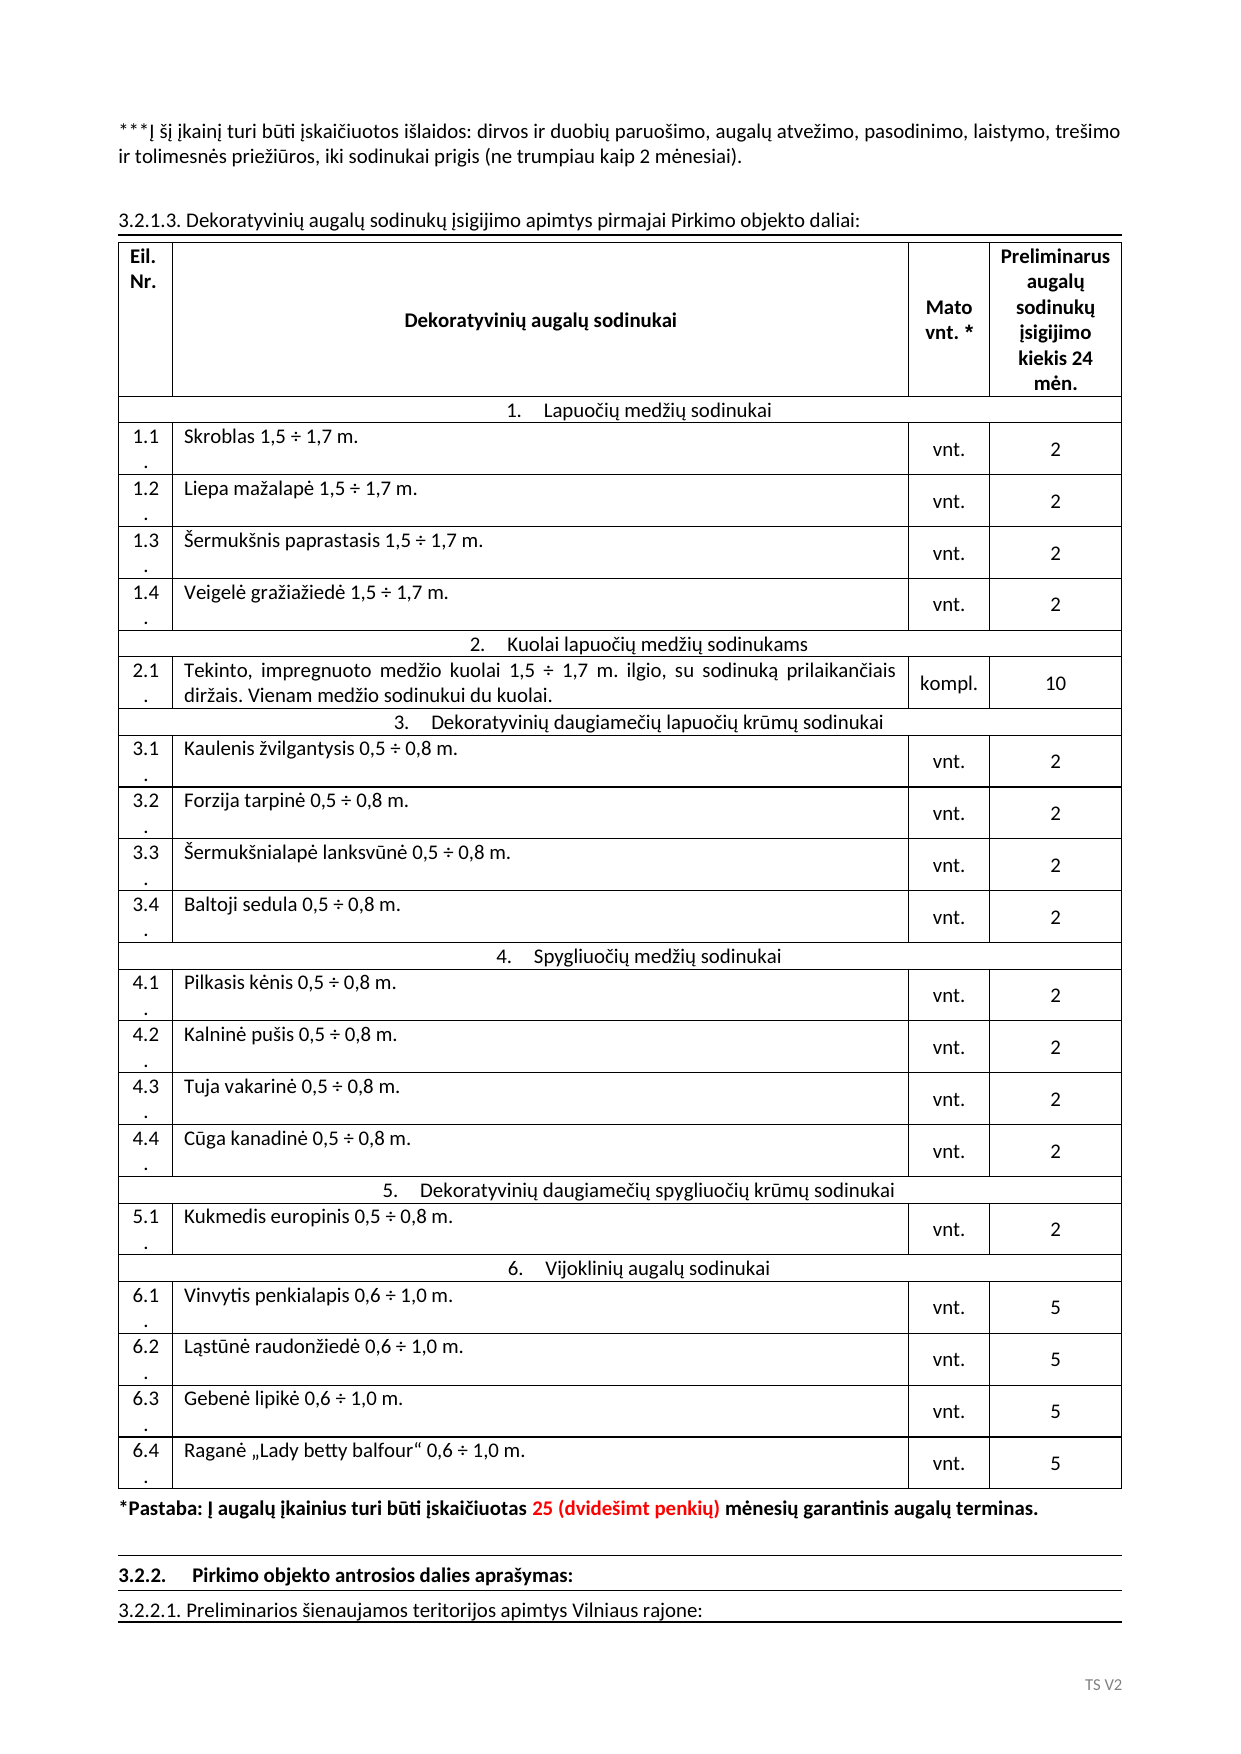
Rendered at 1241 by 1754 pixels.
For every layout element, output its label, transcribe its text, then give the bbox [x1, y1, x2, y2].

table_cell 3.4. [119, 891, 172, 942]
table_cell Cūga kanadinė 0,5 ÷ 0,8 m. [173, 1125, 908, 1176]
table_cell 2.1. [119, 657, 172, 708]
table_cell 1.4. [119, 579, 172, 630]
table_cell vnt. [909, 788, 989, 838]
table_cell vnt. [909, 1021, 989, 1072]
table_cell Kuolai lapuočių medžių sodinukams [119, 631, 1121, 656]
table_cell vnt. [909, 1334, 989, 1384]
table_cell 2 [990, 891, 1121, 942]
table_cell Tekinto, impregnuoto medžio kuolai 1,5 ÷ 1,7 m. ilgio, su sodinuką prilaikančiais diržais. Vienam medžio sodinukui du kuolai. [173, 657, 908, 708]
table_cell Šermukšnis paprastasis 1,5 ÷ 1,7 m. [173, 527, 908, 578]
table_cell 2 [990, 1204, 1121, 1254]
table_cell Pilkasis kėnis 0,5 ÷ 0,8 m. [173, 970, 908, 1020]
table_cell 10 [990, 657, 1121, 708]
table_cell vnt. [909, 970, 989, 1020]
table_cell vnt. [909, 736, 989, 786]
table_cell 2 [990, 475, 1121, 526]
table_header Eil. Nr. [119, 243, 172, 396]
table_cell vnt. [909, 579, 989, 630]
table_cell 6.2. [119, 1334, 172, 1384]
table_header Preliminarus augalų sodinukų įsigijimo kiekis 24 mėn. [990, 243, 1121, 396]
table_cell Vinvytis penkialapis 0,6 ÷ 1,0 m. [173, 1282, 908, 1333]
table_cell 2 [990, 1021, 1121, 1072]
table_cell 2 [990, 579, 1121, 630]
table_cell vnt. [909, 891, 989, 942]
table_cell vnt. [909, 1282, 989, 1333]
table_cell 1.2. [119, 475, 172, 526]
table_cell 4.2. [119, 1021, 172, 1072]
table_cell vnt. [909, 475, 989, 526]
text *Pastaba: Į augalų įkainius turi būti įskaičiuotas 25 (dvidešimt penkių) mėnesių garantinis augalų terminas. [118, 1496, 1122, 1521]
table_cell Dekoratyvinių daugiamečių spygliuočių krūmų sodinukai [119, 1177, 1121, 1202]
table_cell Skroblas 1,5 ÷ 1,7 m. [173, 423, 908, 474]
table_cell vnt. [909, 1073, 989, 1124]
table_cell Liepa mažalapė 1,5 ÷ 1,7 m. [173, 475, 908, 526]
table_cell 4.1. [119, 970, 172, 1020]
table_cell 2 [990, 527, 1121, 578]
table_cell Kaulenis žvilgantysis 0,5 ÷ 0,8 m. [173, 736, 908, 786]
table_cell Tuja vakarinė 0,5 ÷ 0,8 m. [173, 1073, 908, 1124]
table_cell 4.3. [119, 1073, 172, 1124]
table_cell Ląstūnė raudonžiedė 0,6 ÷ 1,0 m. [173, 1334, 908, 1384]
table_cell Gebenė lipikė 0,6 ÷ 1,0 m. [173, 1386, 908, 1436]
table_cell vnt. [909, 423, 989, 474]
text 3.2.2.1. Preliminarios šienaujamos teritorijos apimtys Vilniaus rajone: [118, 1597, 1122, 1621]
table_cell Kalninė pušis 0,5 ÷ 0,8 m. [173, 1021, 908, 1072]
table_cell 2 [990, 736, 1121, 786]
table_cell 4.4. [119, 1125, 172, 1176]
table_cell 6.3. [119, 1386, 172, 1436]
table_cell Lapuočių medžių sodinukai [119, 397, 1121, 422]
table_cell 3.1. [119, 736, 172, 786]
table_cell 5.1. [119, 1204, 172, 1254]
table_cell Kukmedis europinis 0,5 ÷ 0,8 m. [173, 1204, 908, 1254]
table_cell 6.4. [119, 1438, 172, 1488]
text 3.2.1.3. Dekoratyvinių augalų sodinukų įsigijimo apimtys pirmajai Pirkimo objekto daliai: [118, 207, 1122, 234]
table_cell vnt. [909, 527, 989, 578]
table_cell Forzija tarpinė 0,5 ÷ 0,8 m. [173, 788, 908, 838]
text ***Į šį įkainį turi būti įskaičiuotos išlaidos: dirvos ir duobių paruošimo, augalų atvežimo, pasodinimo, laistymo, trešimo ir tolimesnės priežiūros, iki sodinukai prigis (ne trumpiau kaip 2 mėnesiai). [118, 118, 1122, 169]
table_cell vnt. [909, 839, 989, 890]
list Pirkimo objekto antrosios dalies aprašymas: [118, 1562, 1122, 1590]
table_cell 3.2. [119, 788, 172, 838]
table_cell 1.3. [119, 527, 172, 578]
table_cell Veigelė gražiažiedė 1,5 ÷ 1,7 m. [173, 579, 908, 630]
table_header Dekoratyvinių augalų sodinukai [173, 243, 908, 396]
table_cell vnt. [909, 1204, 989, 1254]
table_cell 3.3. [119, 839, 172, 890]
table_cell Šermukšnialapė lanksvūnė 0,5 ÷ 0,8 m. [173, 839, 908, 890]
table_cell Raganė „Lady betty balfour“ 0,6 ÷ 1,0 m. [173, 1438, 908, 1488]
table_cell kompl. [909, 657, 989, 708]
table_cell Dekoratyvinių daugiamečių lapuočių krūmų sodinukai [119, 709, 1121, 734]
table_cell Spygliuočių medžių sodinukai [119, 943, 1121, 968]
table_cell Vijoklinių augalų sodinukai [119, 1255, 1121, 1281]
table_cell 6.1. [119, 1282, 172, 1333]
table_cell vnt. [909, 1438, 989, 1488]
table_cell Baltoji sedula 0,5 ÷ 0,8 m. [173, 891, 908, 942]
table_cell 2 [990, 970, 1121, 1020]
table_cell 1.1. [119, 423, 172, 474]
table_cell vnt. [909, 1125, 989, 1176]
table_header Mato vnt. * [909, 243, 989, 396]
table_cell 2 [990, 1073, 1121, 1124]
table_cell 5 [990, 1438, 1121, 1488]
table_cell vnt. [909, 1386, 989, 1436]
table_cell 2 [990, 788, 1121, 838]
table_cell 2 [990, 1125, 1121, 1176]
table_cell 5 [990, 1334, 1121, 1384]
table_cell 5 [990, 1386, 1121, 1436]
table_cell 5 [990, 1282, 1121, 1333]
table_cell 2 [990, 839, 1121, 890]
table_cell 2 [990, 423, 1121, 474]
